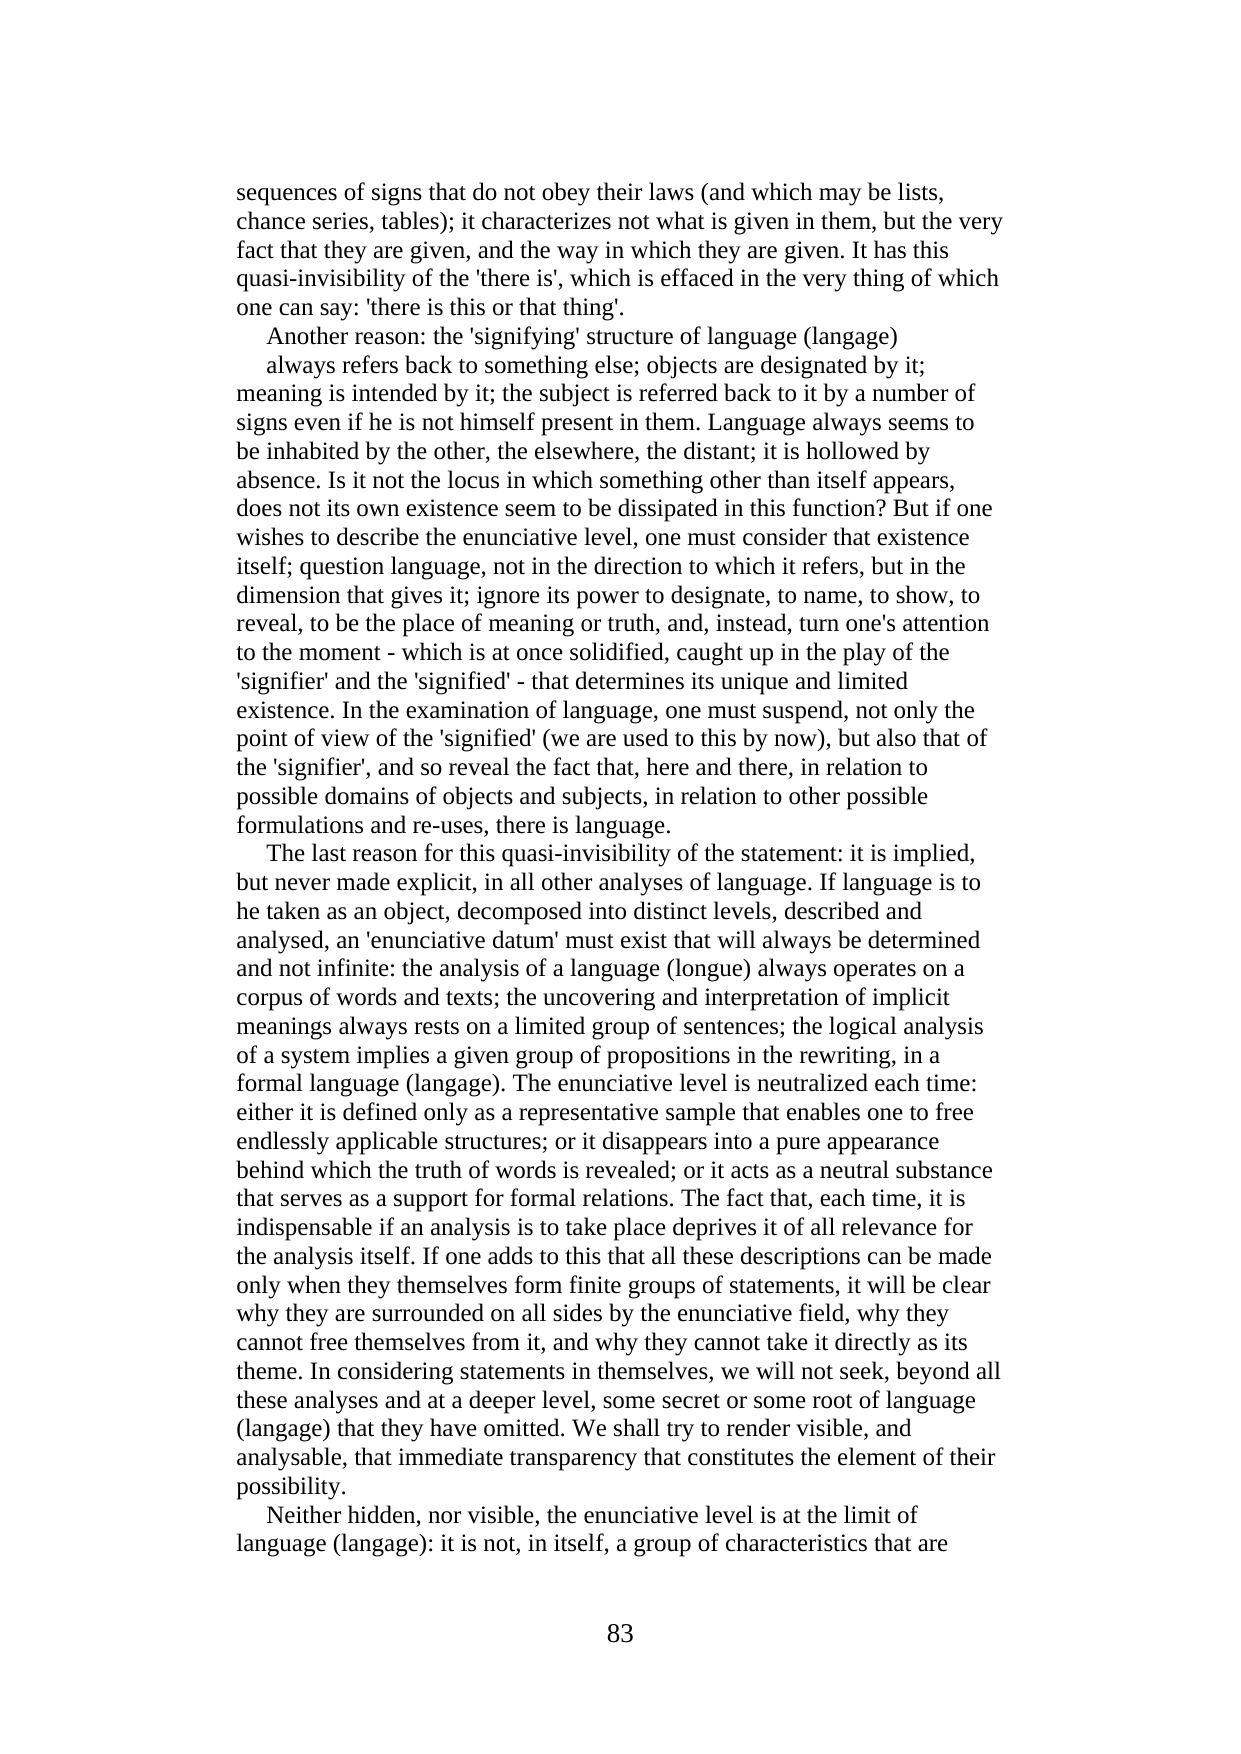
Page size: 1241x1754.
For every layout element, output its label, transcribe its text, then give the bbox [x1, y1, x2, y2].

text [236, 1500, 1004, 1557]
text Another reason: the 'signifying' structure of language (langage) [236, 321, 1004, 350]
text The last reason for this quasi-invisibility of the statement: it is implied, but never made explicit, in all other analyses of language. If language is to he taken as an object, decomposed into distinct levels, described and analysed, an 'enunciative datum' must exist that will always be determined and not infinite: the analysis of a language (longue) always operates on a corpus of words and texts; the uncovering and interpretation of implicit meanings always rests on a limited group of sentences; the logical analysis of a system implies a given group of propositions in the rewriting, in a formal language (langage). The enun­ciative level is neutralized each time: either it is defined only as a representative sample that enables one to free endlessly applicable structures; or it disappears into a pure appearance behind which the truth of words is revealed; or it acts as a neutral substance that serves as a support for formal relations. The fact that, each time, it is indispens­able if an analysis is to take place deprives it of all relevance for the analysis itself. If one adds to this that all these descriptions can be made only when they themselves form finite groups of statements, it will be clear why they are surrounded on all sides by the enunciative field, why they cannot free themselves from it, and why they cannot take it directly as its theme. In considering statements in themselves, we will not seek, beyond all these analyses and at a deeper level, some secret or some root of language (langage) that they have omitted. We shall try to render visible, and analysable, that immediate transparency that constitutes the element of their possibility. [236, 838, 1004, 1500]
text always refers back to something else; objects are designated by it; meaning is intended by it; the subject is referred back to it by a number of signs even if he is not himself present in them. Language always seems to be inhabited by the other, the elsewhere, the distant; it is hollowed by absence. Is it not the locus in which something other than itself appears, does not its own existence seem to be dissipated in this function? But if one wishes to describe the enunciative level, one must consider that existence itself; question language, not in the direction to which it refers, but in the dimension that gives it; ignore its power to designate, to name, to show, to reveal, to be the place of meaning or truth, and, instead, turn one's attention to the moment - which is at once solidified, caught up in the play of the 'signifier' and the 'signi­fied' - that determines its unique and limited existence. In the examin­ation of language, one must suspend, not only the point of view of the 'signified' (we are used to this by now), but also that of the 'signifier', and so reveal the fact that, here and there, in relation to possible domains of objects and subjects, in relation to other possible formulations and re-uses, there is language. [236, 350, 1004, 838]
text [236, 177, 1004, 321]
